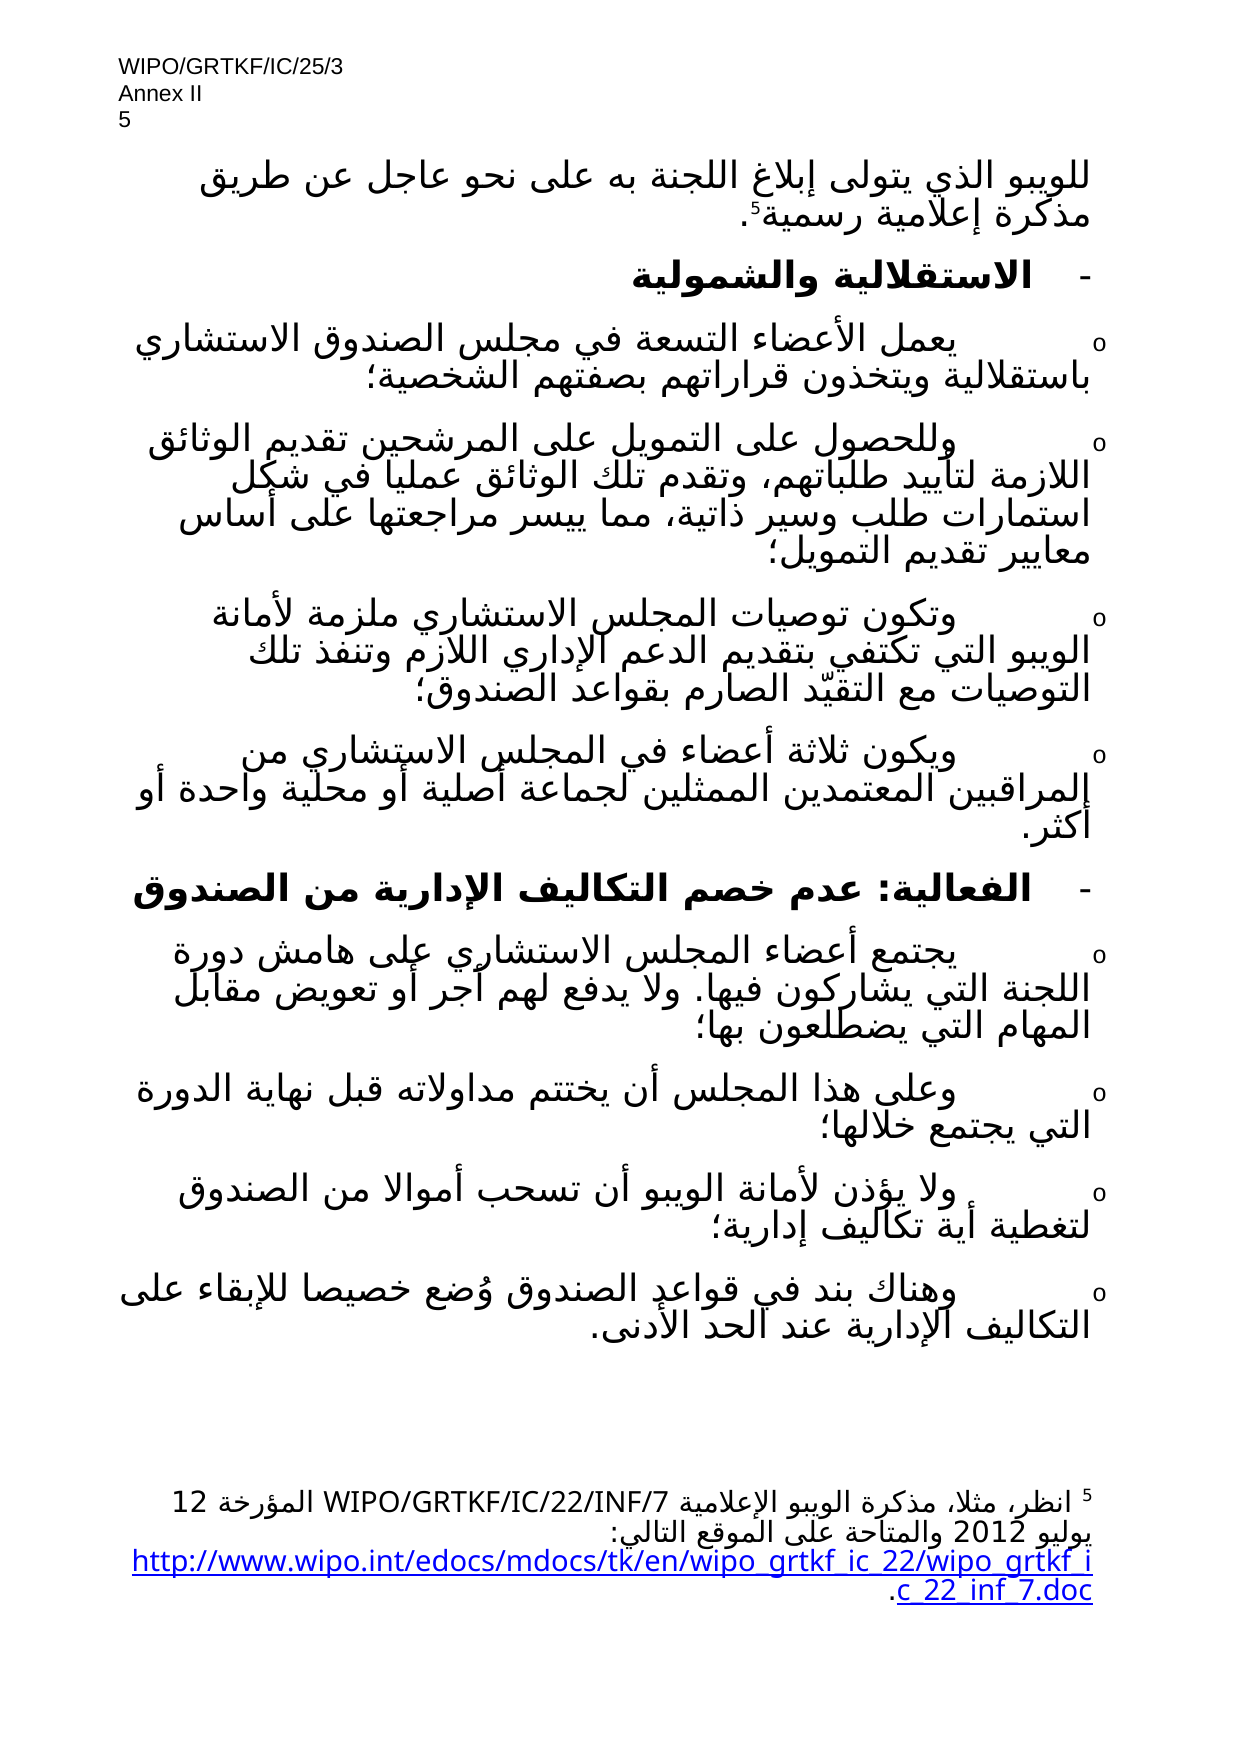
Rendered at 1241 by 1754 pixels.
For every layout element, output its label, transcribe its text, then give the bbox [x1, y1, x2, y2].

list يجتمع أعضاء المجلس الاستشاري على هامش دورة اللجنة التي يشاركون فيها. ولا يدفع لهم أجر أو تعويض مقابل المهام التي يضطلعون بها؛ [118, 933, 1092, 1046]
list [118, 158, 1092, 233]
list ولا يؤذن لأمانة الويبو أن تسحب أموالا من الصندوق لتغطية أية تكاليف إدارية؛ [118, 1171, 1092, 1246]
list ويكون ثلاثة أعضاء في المجلس الاستشاري من المراقبين المعتمدين الممثلين لجماعة أصلية أو محلية واحدة أو أكثر. [118, 733, 1092, 846]
list وتكون توصيات المجلس الاستشاري ملزمة لأمانة الويبو التي تكتفي بتقديم الدعم الإداري اللازم وتنفذ تلك التوصيات مع التقيّد الصارم بقواعد الصندوق؛ [118, 596, 1092, 708]
text - الفعالية: عدم خصم التكاليف الإدارية من الصندوق [118, 871, 1092, 908]
list وللحصول على التمويل على المرشحين تقديم الوثائق اللازمة لتأييد طلباتهم، وتقدم تلك الوثائق عمليا في شكل استمارات طلب وسير ذاتية، مما ييسر مراجعتها على أساس معايير تقديم التمويل؛ [118, 421, 1092, 571]
list يعمل الأعضاء التسعة في مجلس الصندوق الاستشاري باستقلالية ويتخذون قراراتهم بصفتهم الشخصية؛ [118, 321, 1092, 396]
list وعلى هذا المجلس أن يختتم مداولاته قبل نهاية الدورة التي يجتمع خلالها؛ [118, 1071, 1092, 1146]
list وهناك بند في قواعد الصندوق وُضع خصيصا للإبقاء على التكاليف الإدارية عند الحد الأدنى. [118, 1271, 1092, 1346]
text - الاستقلالية والشمولية [118, 258, 1092, 296]
